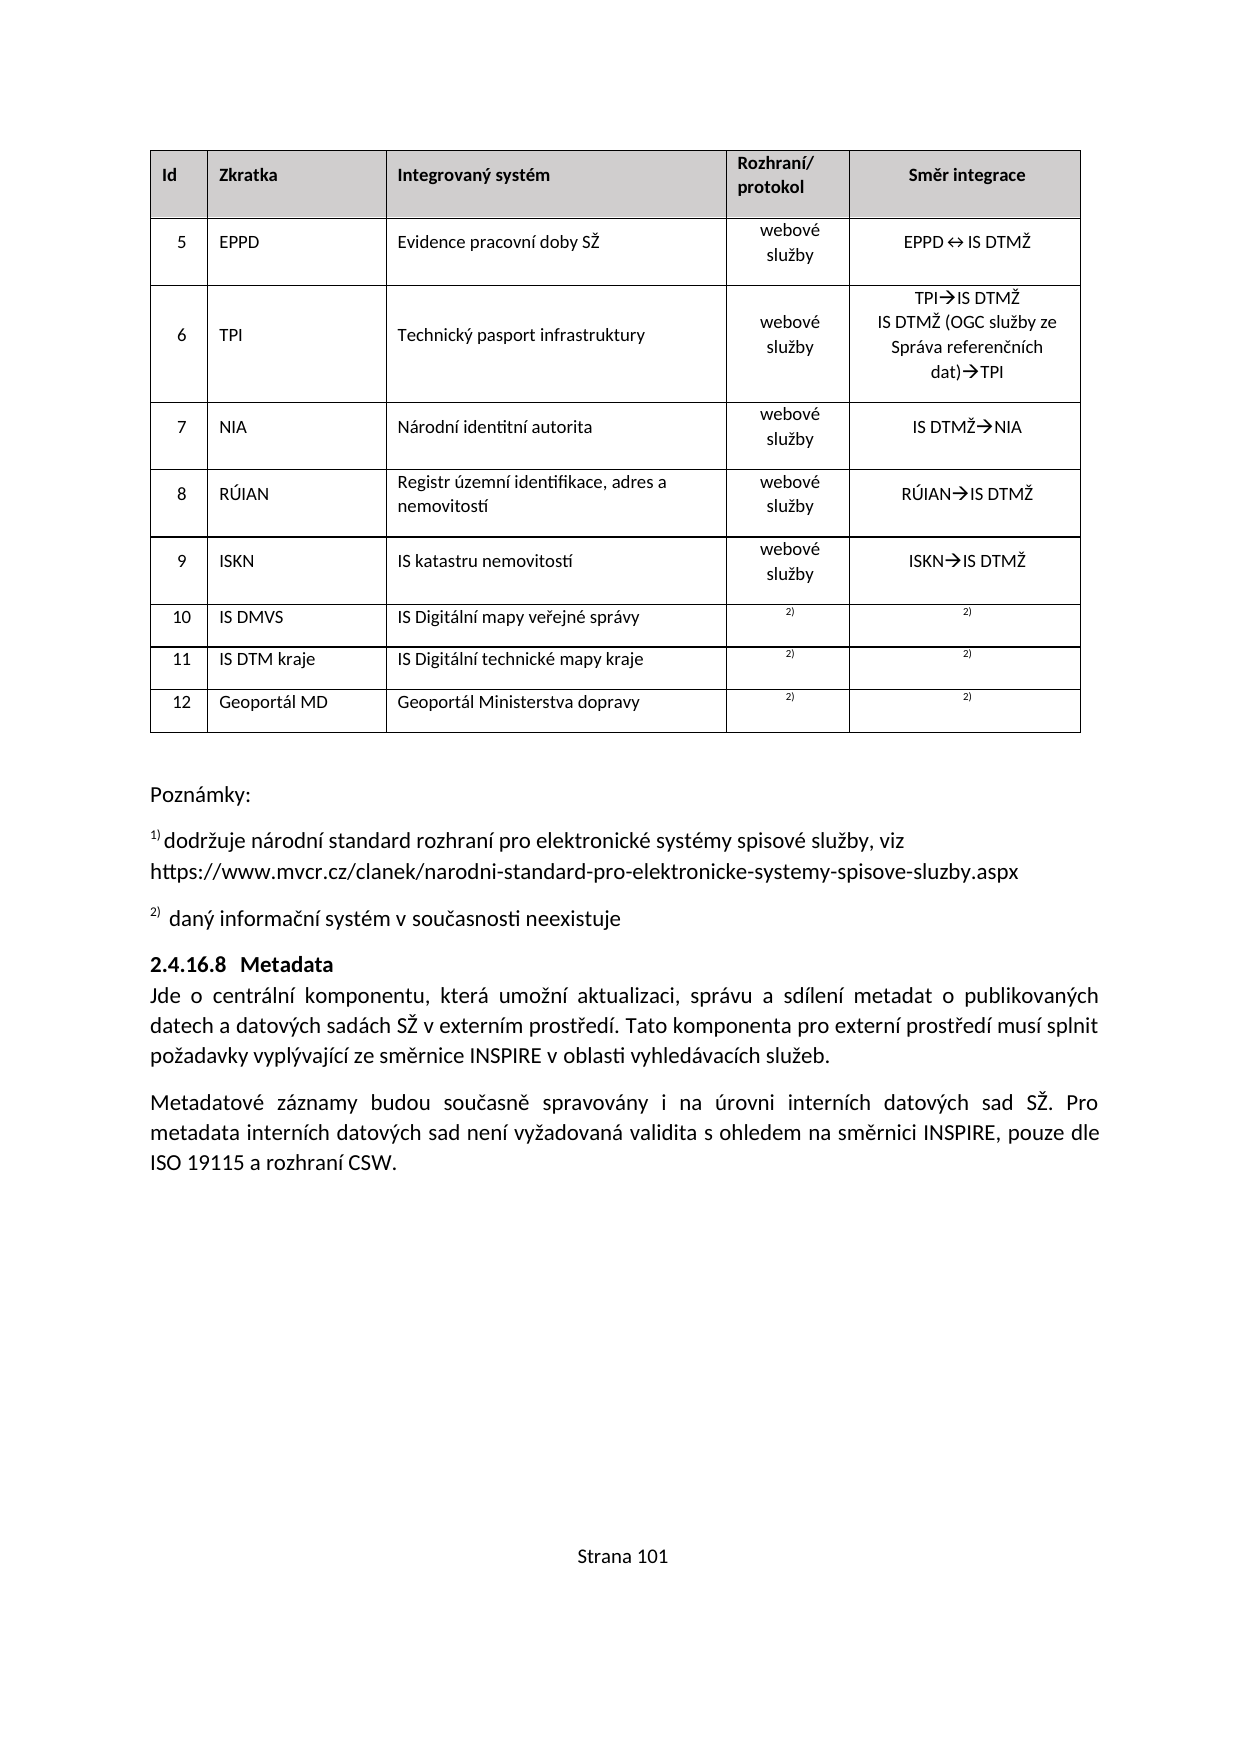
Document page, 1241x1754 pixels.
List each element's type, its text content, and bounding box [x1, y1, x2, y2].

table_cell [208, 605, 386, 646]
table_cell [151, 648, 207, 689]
subtitle Metadata [150, 951, 1100, 979]
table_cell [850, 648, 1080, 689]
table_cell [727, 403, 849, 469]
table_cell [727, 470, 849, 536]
text Poznámky: [150, 780, 1100, 808]
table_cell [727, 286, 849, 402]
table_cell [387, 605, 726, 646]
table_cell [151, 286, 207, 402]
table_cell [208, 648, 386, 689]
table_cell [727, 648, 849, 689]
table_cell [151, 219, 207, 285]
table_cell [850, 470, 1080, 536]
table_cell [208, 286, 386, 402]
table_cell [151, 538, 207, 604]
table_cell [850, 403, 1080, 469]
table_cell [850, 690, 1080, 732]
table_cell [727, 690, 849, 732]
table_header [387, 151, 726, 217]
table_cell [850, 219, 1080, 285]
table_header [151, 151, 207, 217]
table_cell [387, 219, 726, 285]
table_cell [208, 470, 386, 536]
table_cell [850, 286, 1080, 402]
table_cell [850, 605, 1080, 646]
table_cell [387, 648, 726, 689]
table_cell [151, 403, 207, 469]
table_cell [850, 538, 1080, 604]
text 2) daný informační systém v současnosti neexistuje [150, 904, 1100, 932]
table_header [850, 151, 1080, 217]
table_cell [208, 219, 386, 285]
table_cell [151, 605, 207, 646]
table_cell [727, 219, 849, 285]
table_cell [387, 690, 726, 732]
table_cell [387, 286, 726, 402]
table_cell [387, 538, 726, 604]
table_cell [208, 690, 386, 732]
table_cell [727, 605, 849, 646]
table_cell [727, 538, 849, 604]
text Jde o centrální komponentu, která umožní aktualizaci, správu a sdílení metadat o publikovaných datech a datových sadách SŽ v externím prostředí. Tato komponenta pro externí prostředí musí splnit požadavky vyplývající ze směrnice INSPIRE v oblasti vyhledávacích služeb. [150, 981, 1100, 1069]
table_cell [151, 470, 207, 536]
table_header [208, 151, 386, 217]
text Metadatové záznamy budou současně spravovány i na úrovni interních datových sad SŽ. Pro metadata interních datových sad není vyžadovaná validita s ohledem na směrnici INSPIRE, pouze dle ISO 19115 a rozhraní CSW. [150, 1088, 1100, 1177]
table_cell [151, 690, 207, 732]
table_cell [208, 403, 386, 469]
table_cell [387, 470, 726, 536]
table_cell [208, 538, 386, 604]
text 1) dodržuje národní standard rozhraní pro elektronické systémy spisové služby, viz https://www.mvcr.cz/clanek/narodni-standard-pro-elektronicke-systemy-spisove-sluzby.aspx [150, 827, 1100, 885]
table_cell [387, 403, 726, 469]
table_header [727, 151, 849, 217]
